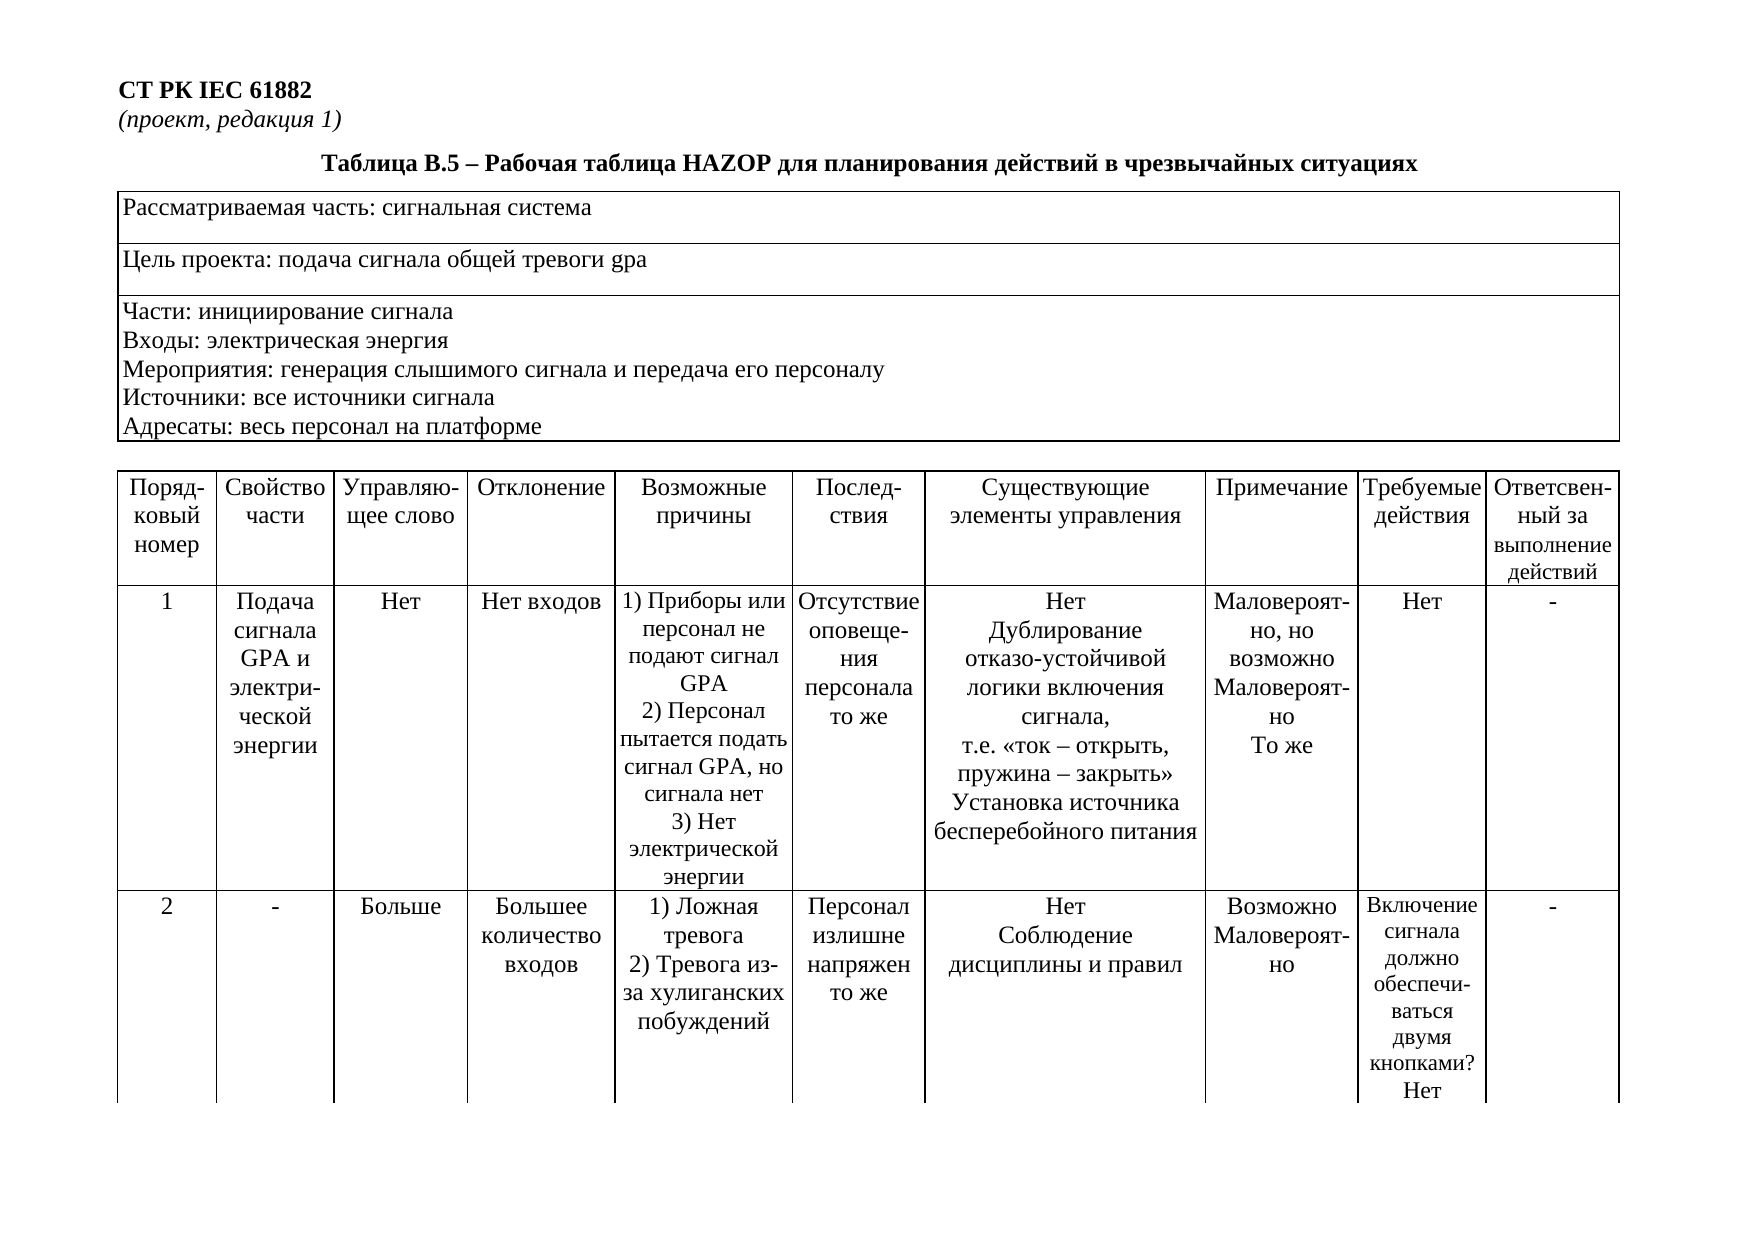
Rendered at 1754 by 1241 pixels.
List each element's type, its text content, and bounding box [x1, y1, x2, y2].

table_cell 1) Приборы или персонал не подают сигнал GPA 2) Персонал пытается подать сигнал GPA, но сигнала нет 3) Нет электрической энергии [616, 586, 792, 890]
table_cell - [1487, 586, 1618, 890]
table_header Отклонение [468, 472, 614, 584]
table_cell Больше [335, 891, 467, 1103]
table_header Ответсвен-ный за выполнение действий [1487, 472, 1618, 584]
table_cell - [217, 891, 333, 1103]
table_header Существующие элементы управления [926, 472, 1205, 584]
table_cell 2 [118, 891, 216, 1103]
table_cell Большее количество входов [468, 891, 614, 1103]
table_cell Нет Соблюдение дисциплины и правил [926, 891, 1205, 1103]
table_cell Части: инициирование сигнала Входы: электрическая энергия Мероприятия: генерация слышимого сигнала и передача его персоналу Источники: все источники сигнала Адресаты: весь персонал на платформе [119, 296, 1619, 440]
table_cell Отсутствие оповеще-ния персонала то же [793, 586, 924, 890]
table_cell 1 [118, 586, 216, 890]
table_cell Цель проекта: подача сигнала общей тревоги gpa [119, 244, 1619, 295]
table_cell Нет входов [468, 586, 614, 890]
table_header Послед-ствия [793, 472, 924, 584]
table_header Примечание [1206, 472, 1357, 584]
table_cell Возможно Маловероят-но [1206, 891, 1357, 1103]
table_cell Подача сигнала GPA и электри-ческой энергии [217, 586, 333, 890]
table_header Требуемые действия [1359, 472, 1485, 584]
table_cell Нет Дублирование отказо-устойчивой логики включения сигнала, т.е. «ток – открыть, пружина – закрыть» Установка источника бесперебойного питания [926, 586, 1205, 890]
table_cell - [1487, 891, 1618, 1103]
table_cell Персонал излишне напряжен то же [793, 891, 924, 1103]
table_cell Рассматриваемая часть: сигнальная система [119, 192, 1619, 243]
table_header Поряд-ковый номер [118, 472, 216, 584]
table_cell 1) Ложная тревога 2) Тревога из-за хулиганских побуждений [616, 891, 792, 1103]
table_header Управляю-щее слово [335, 472, 467, 584]
table_cell Маловероят-но, но возможно Маловероят-но То же [1206, 586, 1357, 890]
table_cell Включение сигнала должно обеспечи-ваться двумя кнопками? Нет [1359, 891, 1485, 1103]
table_cell Нет [335, 586, 467, 890]
table_cell Нет [1359, 586, 1485, 890]
table_header Таблица В.5 – Рабочая таблица HAZOP для планирования действий в чрезвычайных ситуациях [118, 148, 1621, 191]
table_header Свойство части [217, 472, 333, 584]
table_header Возможные причины [616, 472, 792, 584]
